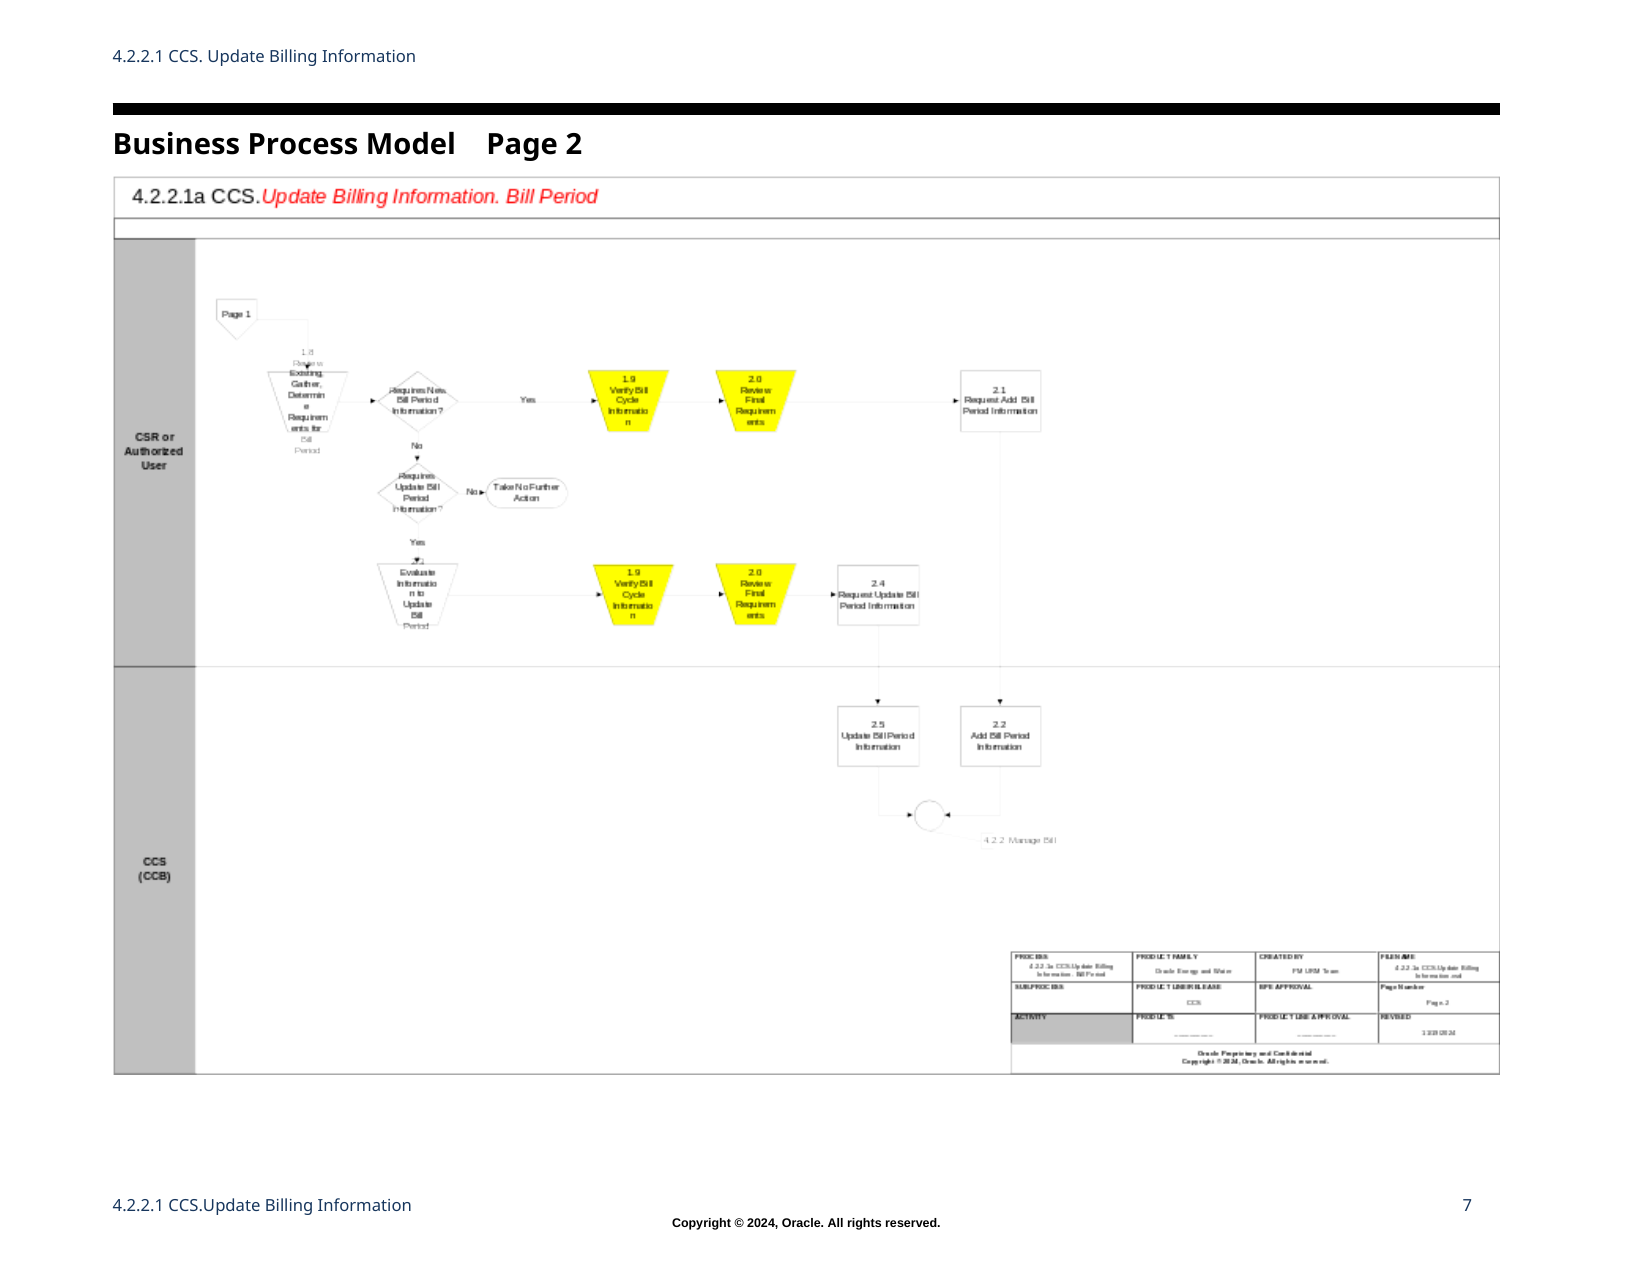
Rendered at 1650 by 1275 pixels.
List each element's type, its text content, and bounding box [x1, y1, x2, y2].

subtitle Business Process Model Page 2 [112, 104, 1500, 163]
